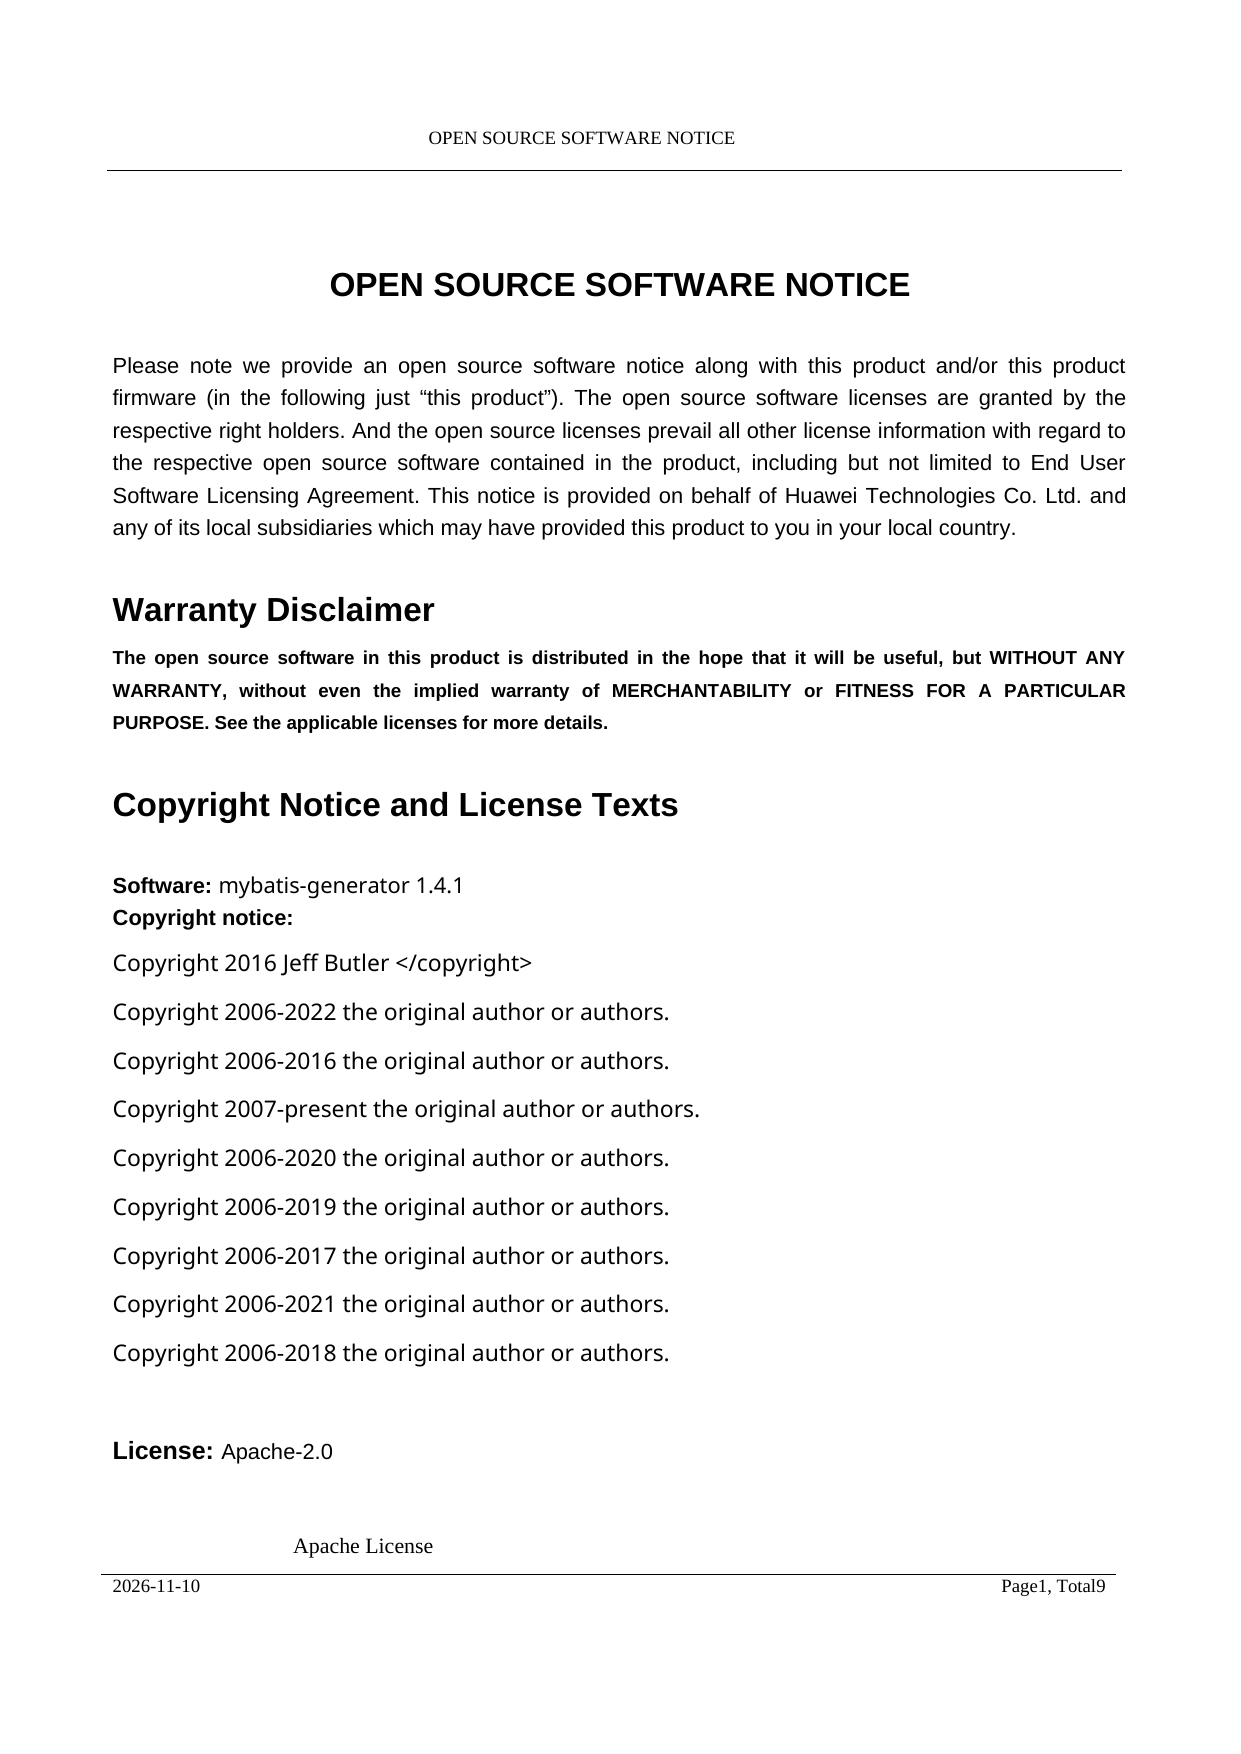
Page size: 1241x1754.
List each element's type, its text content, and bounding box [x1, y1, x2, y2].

text License: Apache-2.0 [112, 1434, 1128, 1467]
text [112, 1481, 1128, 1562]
text Please note we provide an open source software notice along with this product and/or this product firmware (in the following just “this product”). The open source software licenses are granted by the respective right holders. And the open source licenses prevail all other license information with regard to the respective open source software contained in the product, including but not limited to End User Software Licensing Agreement. This notice is provided on behalf of Huawei Technologies Co. Ltd. and any of its local subsidiaries which may have provided this product to you in your local country. [112, 349, 1128, 544]
text Software: mybatis-generator 1.4.1 [112, 869, 1128, 901]
text Copyright Notice and License Texts [112, 771, 1128, 836]
text Copyright 2016 Jeff Butler </copyright> Copyright 2006-2022 the original author or authors. Copyright 2006-2016 the original author or authors. Copyright 2007-present the original author or authors. Copyright 2006-2020 the original author or authors. Copyright 2006-2019 the original author or authors. Copyright 2006-2017 the original author or authors. Copyright 2006-2021 the original author or authors. Copyright 2006-2018 the original author or authors. [112, 947, 1128, 1418]
text Warranty Disclaimer [112, 576, 1128, 641]
text Copyright notice: [112, 901, 1128, 934]
text OPEN SOURCE SOFTWARE NOTICE [112, 251, 1128, 316]
text The open source software in this product is distributed in the hope that it will be useful, but WITHOUT ANY WARRANTY, without even the implied warranty of MERCHANTABILITY or FITNESS FOR A PARTICULAR PURPOSE. See the applicable licenses for more details. [112, 641, 1128, 739]
